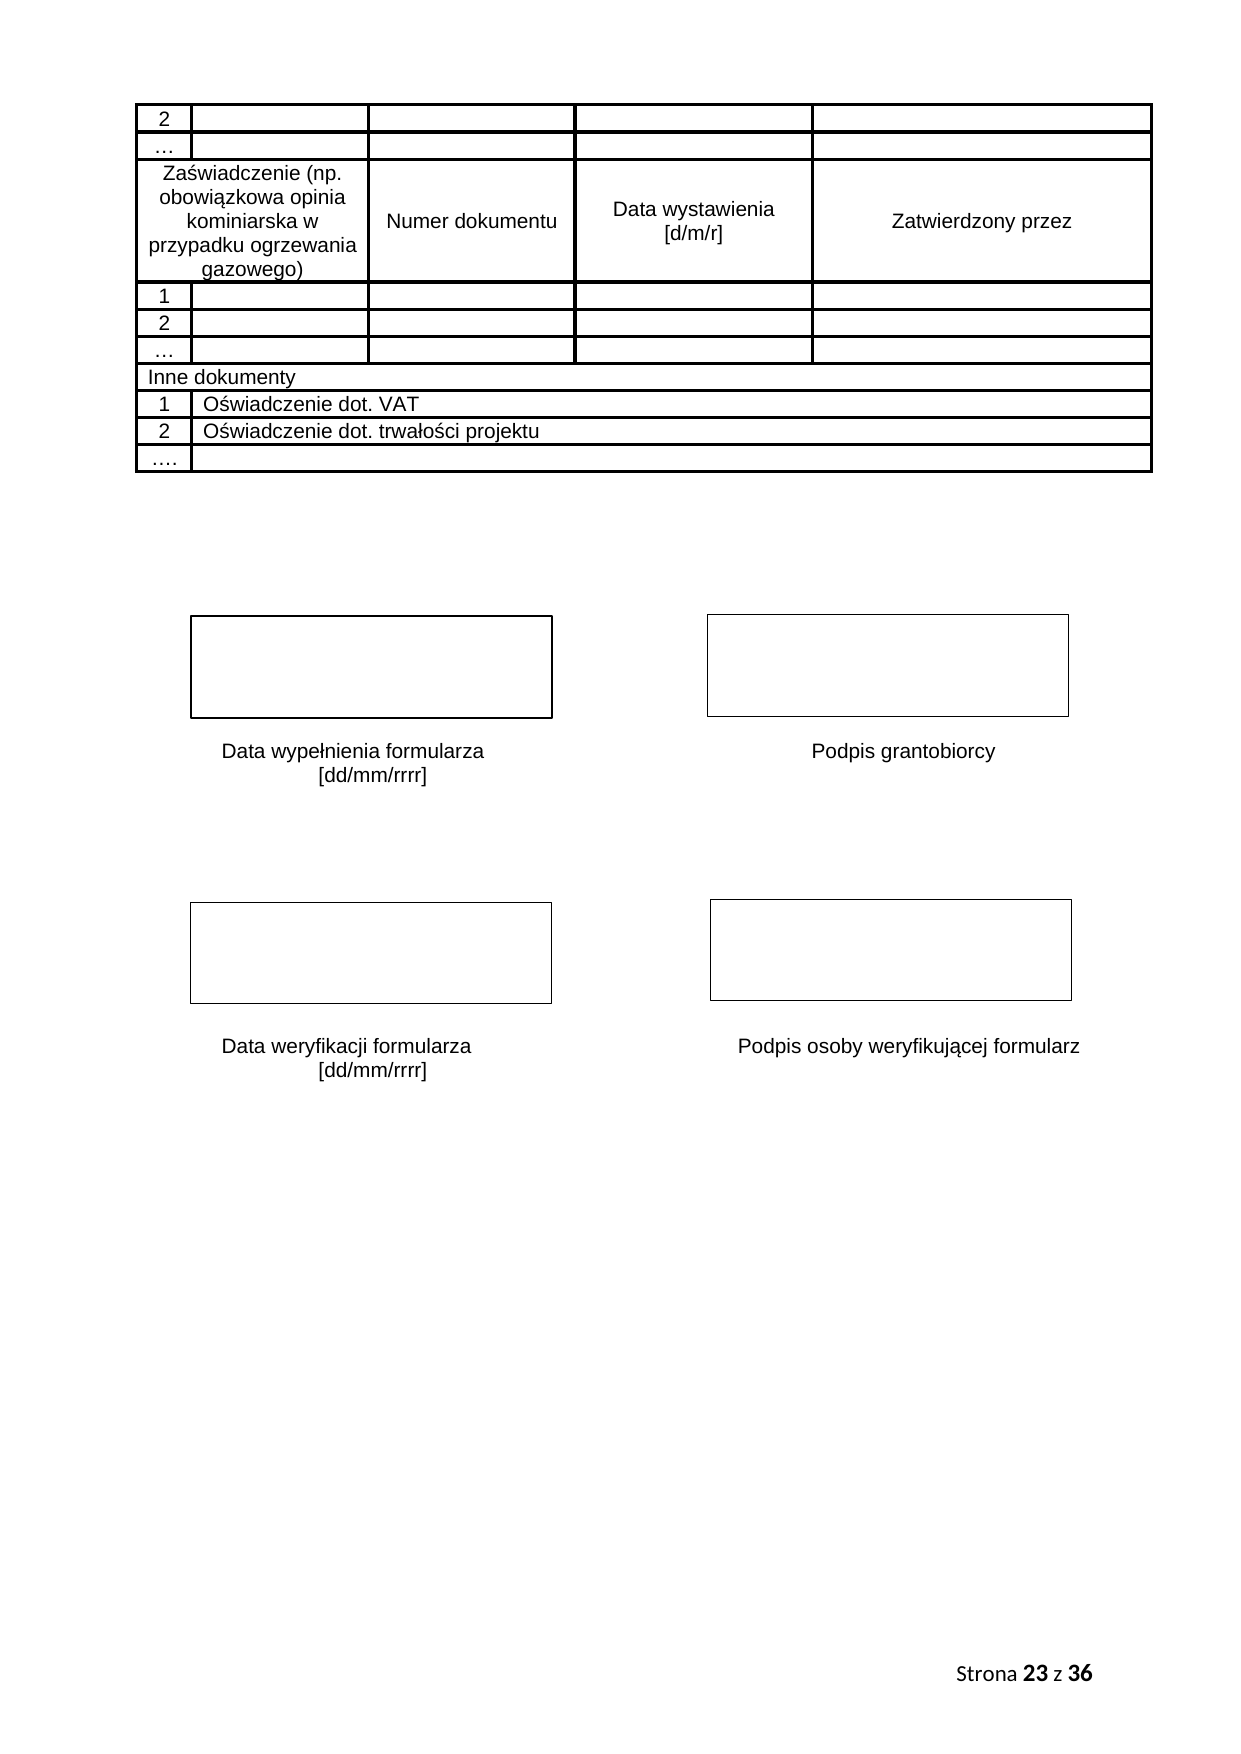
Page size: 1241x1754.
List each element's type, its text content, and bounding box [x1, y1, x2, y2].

table_cell [814, 106, 1150, 130]
table_cell [193, 446, 1150, 470]
table_cell Oświadczenie dot. trwałości projektu [193, 419, 1150, 443]
table_cell [577, 134, 811, 157]
table_cell [370, 284, 573, 307]
table_cell 1 [138, 392, 190, 416]
table_cell [577, 338, 811, 362]
table_cell 2 [138, 106, 190, 130]
table_cell [814, 338, 1150, 362]
table_cell [814, 284, 1150, 307]
text [dd/mm/rrrr] [295, 1058, 1092, 1082]
table_cell Zaświadczenie (np. obowiązkowa opinia kominiarska w przypadku ogrzewania gazowego) [138, 161, 367, 280]
table_cell [814, 311, 1150, 334]
table_cell [370, 311, 573, 334]
text Data wypełnienia formularza Podpis grantobiorcy [148, 736, 1092, 762]
table_cell Numer dokumentu [370, 161, 573, 280]
table_cell Oświadczenie dot. VAT [193, 392, 1150, 416]
table_cell [370, 106, 573, 130]
table_cell 2 [138, 419, 190, 443]
table_cell [193, 284, 367, 307]
table_cell [577, 284, 811, 307]
table_cell [193, 311, 367, 334]
table_cell … [138, 338, 190, 362]
table_cell 1 [138, 284, 190, 307]
table_cell Inne dokumenty [138, 365, 1150, 389]
table_cell [370, 134, 573, 157]
text [dd/mm/rrrr] [295, 762, 1092, 786]
table_cell [577, 106, 811, 130]
table_cell 2 [138, 311, 190, 334]
table_cell Zatwierdzony przez [814, 161, 1150, 280]
table_cell [193, 338, 367, 362]
table_cell [193, 134, 367, 157]
table_cell [370, 338, 573, 362]
text Data weryfikacji formularza Podpis osoby weryfikującej formularz [148, 1032, 1092, 1058]
table_cell [814, 134, 1150, 157]
table_cell [193, 106, 367, 130]
table_cell … [138, 134, 190, 157]
table_cell [577, 311, 811, 334]
table_cell …. [138, 446, 190, 470]
table_cell Data wystawienia [d/m/r] [577, 161, 811, 280]
